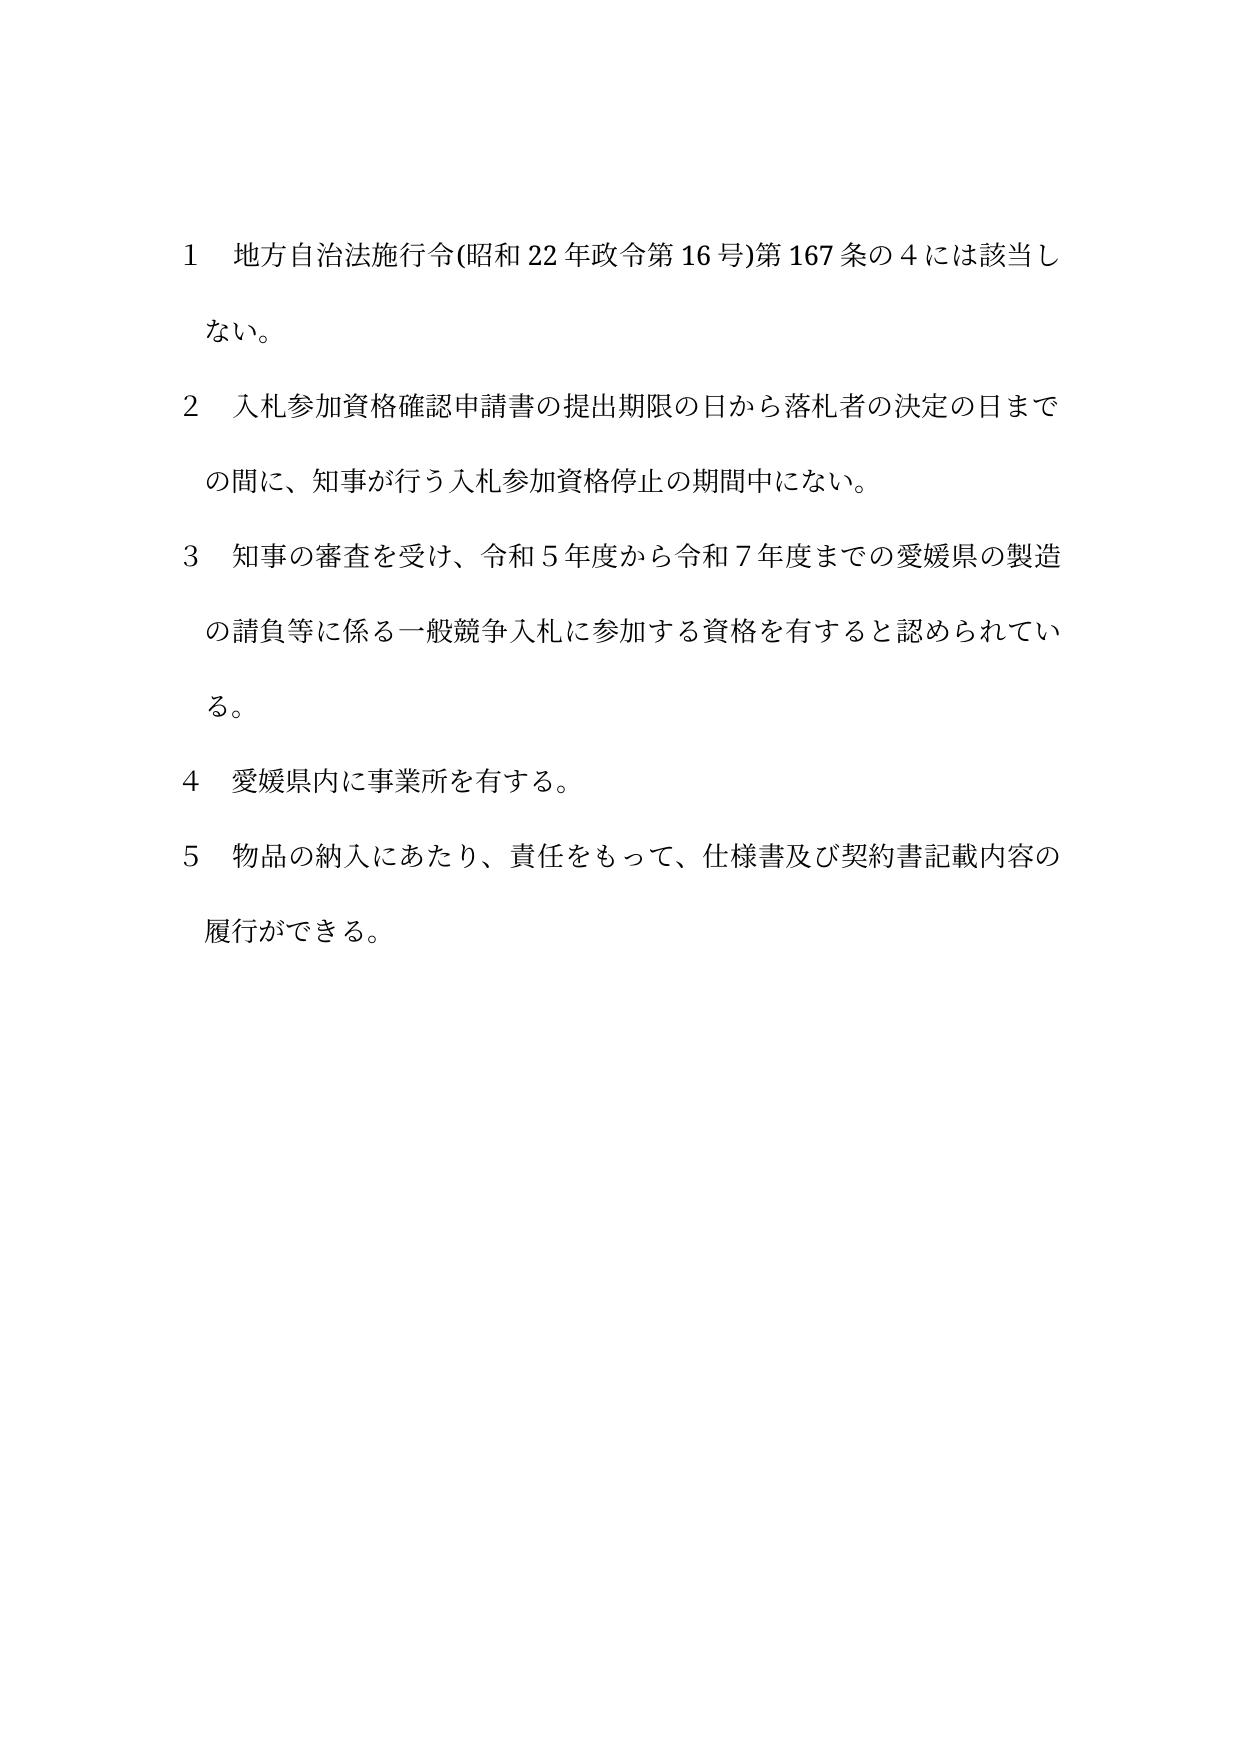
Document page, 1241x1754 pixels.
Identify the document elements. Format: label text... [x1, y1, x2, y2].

text ２ 入札参加資格確認申請書の提出期限の日から落札者の決定の日までの間に、知事が行う入札参加資格停止の期間中にない。 [177, 367, 1063, 517]
text ４ 愛媛県内に事業所を有する。 [177, 742, 1063, 817]
text ５ 物品の納入にあたり、責任をもって、仕様書及び契約書記載内容の履行ができる。 [177, 817, 1063, 967]
text ３ 知事の審査を受け、令和５年度から令和７年度までの愛媛県の製造の請負等に係る一般競争入札に参加する資格を有すると認められている。 [177, 517, 1063, 742]
text １ 地方自治法施行令(昭和22年政令第16号)第167条の４には該当しない。 [177, 217, 1063, 367]
